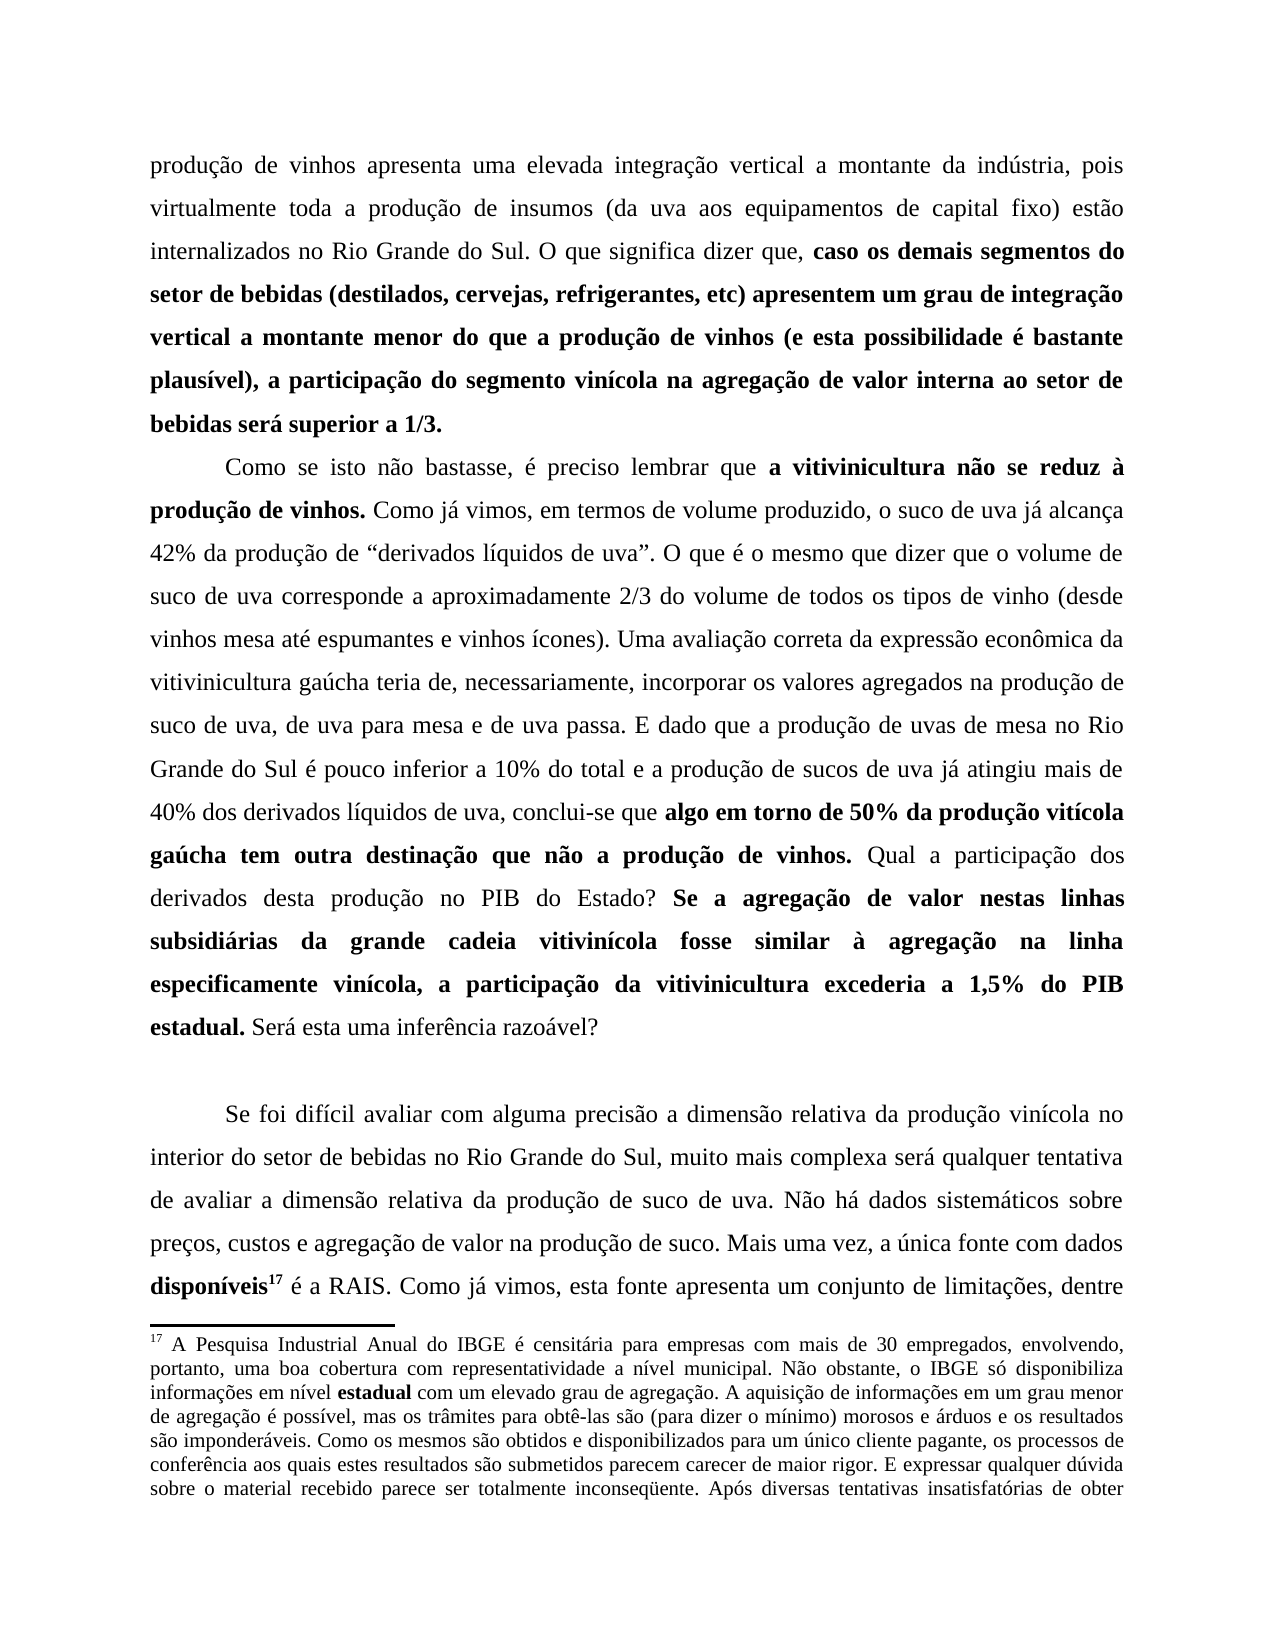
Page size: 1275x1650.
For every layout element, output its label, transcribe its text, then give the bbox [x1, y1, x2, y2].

text Como se isto não bastasse, é preciso lembrar que a vitivinicultura não se reduz à produção de vinhos. Como já vimos, em termos de volume produzido, o suco de uva já alcança 42% da produção de “derivados líquidos de uva”. O que é o mesmo que dizer que o volume de suco de uva corresponde a aproximadamente 2/3 do volume de todos os tipos de vinho (desde vinhos mesa até espumantes e vinhos ícones). Uma avaliação correta da expressão econômica da vitivinicultura gaúcha teria de, necessariamente, incorporar os valores agregados na produção de suco de uva, de uva para mesa e de uva passa. E dado que a produção de uvas de mesa no Rio Grande do Sul é pouco inferior a 10% do total e a produção de sucos de uva já atingiu mais de 40% dos derivados líquidos de uva, conclui-se que algo em torno de 50% da produção vitícola gaúcha tem outra destinação que não a produção de vinhos. Qual a participação dos derivados desta produção no PIB do Estado? Se a agregação de valor nestas linhas subsidiárias da grande cadeia vitivinícola fosse similar à agregação na linha especificamente vinícola, a participação da vitivinicultura excederia a 1,5% do PIB estadual. Será esta uma inferência razoável? [150, 452, 1125, 1041]
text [150, 150, 1125, 437]
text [150, 1099, 1125, 1300]
